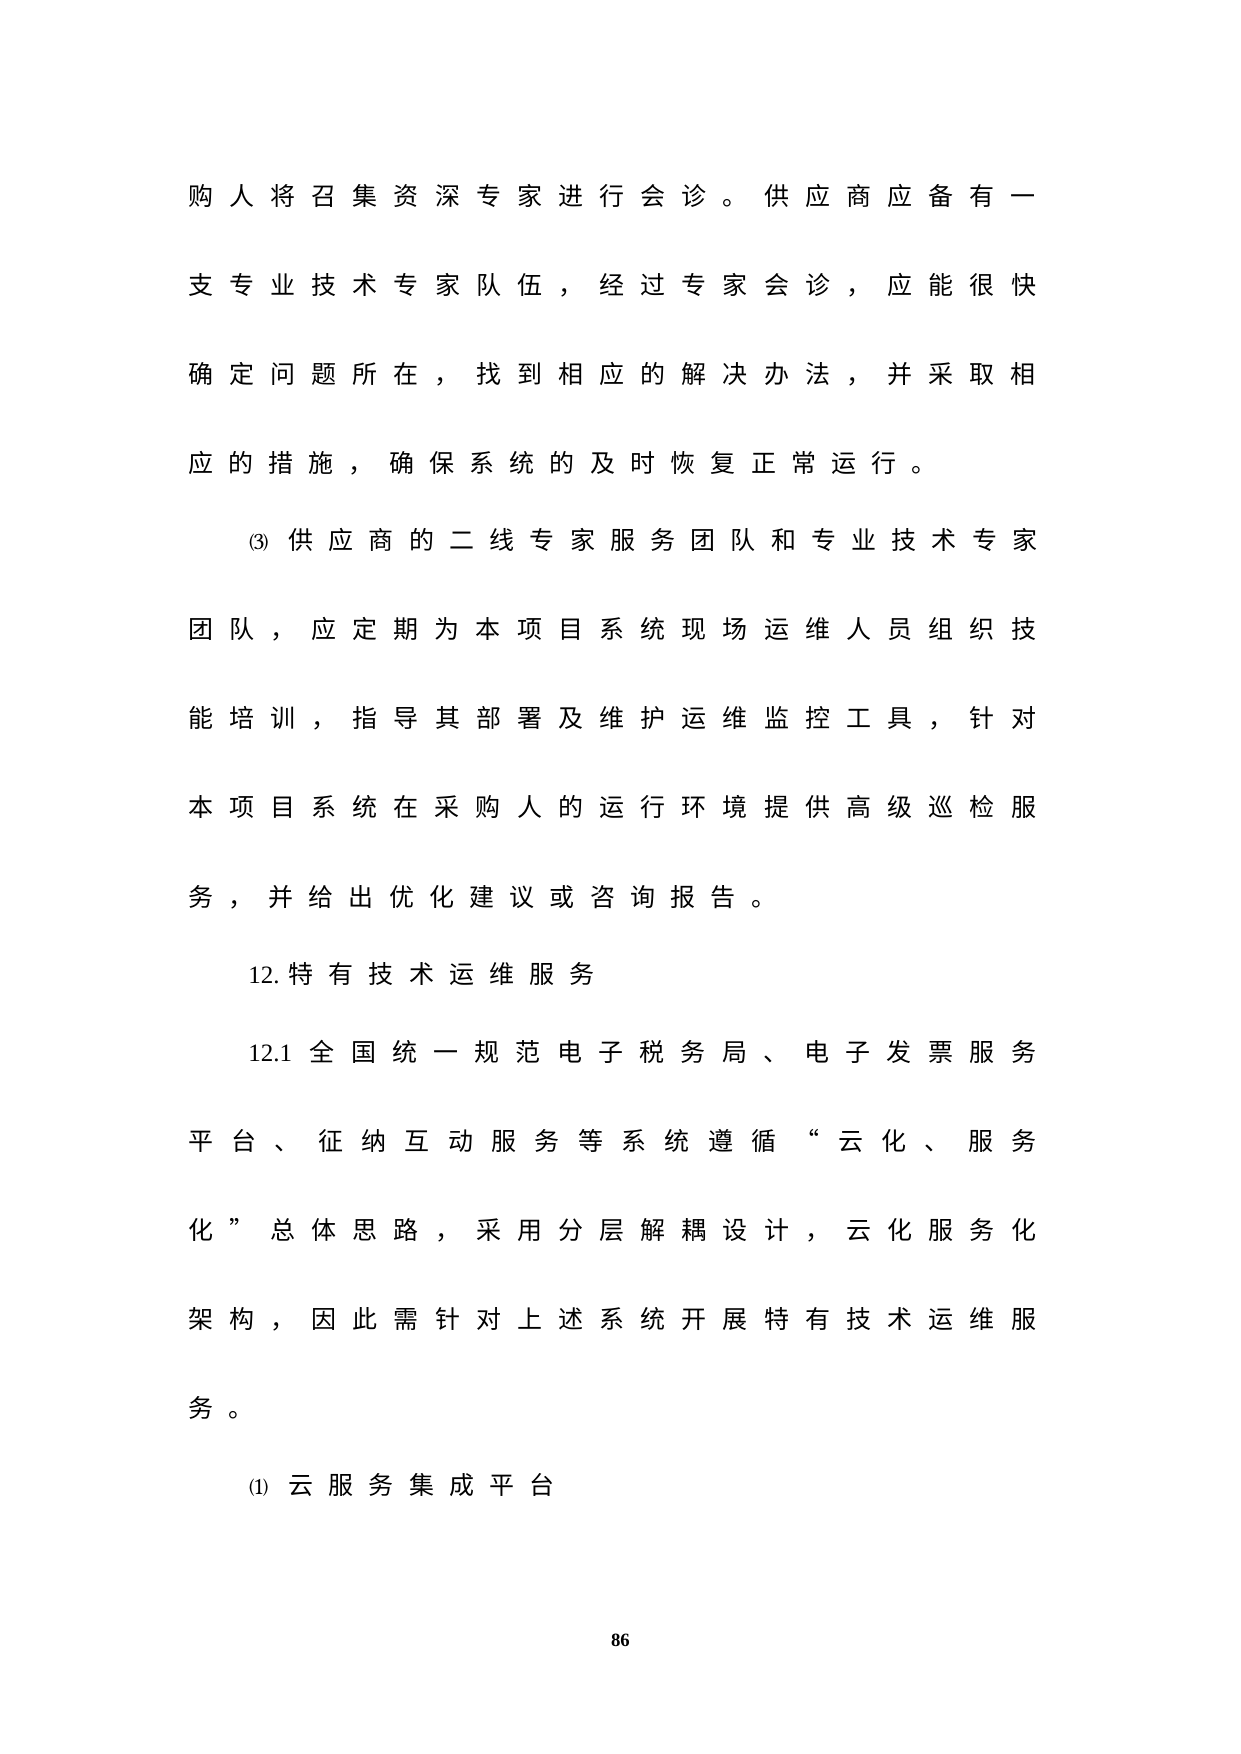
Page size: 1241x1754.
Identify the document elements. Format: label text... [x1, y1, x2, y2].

text 12.1全国统一规范电子税务局、电子发票服务平台、征纳互动服务等系统遵循“云化、服务化”总体思路，采用分层解耦设计，云化服务化架构，因此需针对上述系统开展特有技术运维服务。 [188, 1020, 1052, 1436]
text ⑶供应商的二线专家服务团队和专业技术专家团队，应定期为本项目系统现场运维人员组织技能培训，指导其部署及维护运维监控工具，针对本项目系统在采购人的运行环境提供高级巡检服务，并给出优化建议或咨询报告。 [188, 509, 1052, 925]
text ⑴云服务集成平台 [188, 1454, 1052, 1513]
text 12.特有技术运维服务 [188, 943, 1052, 1002]
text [188, 164, 1052, 491]
